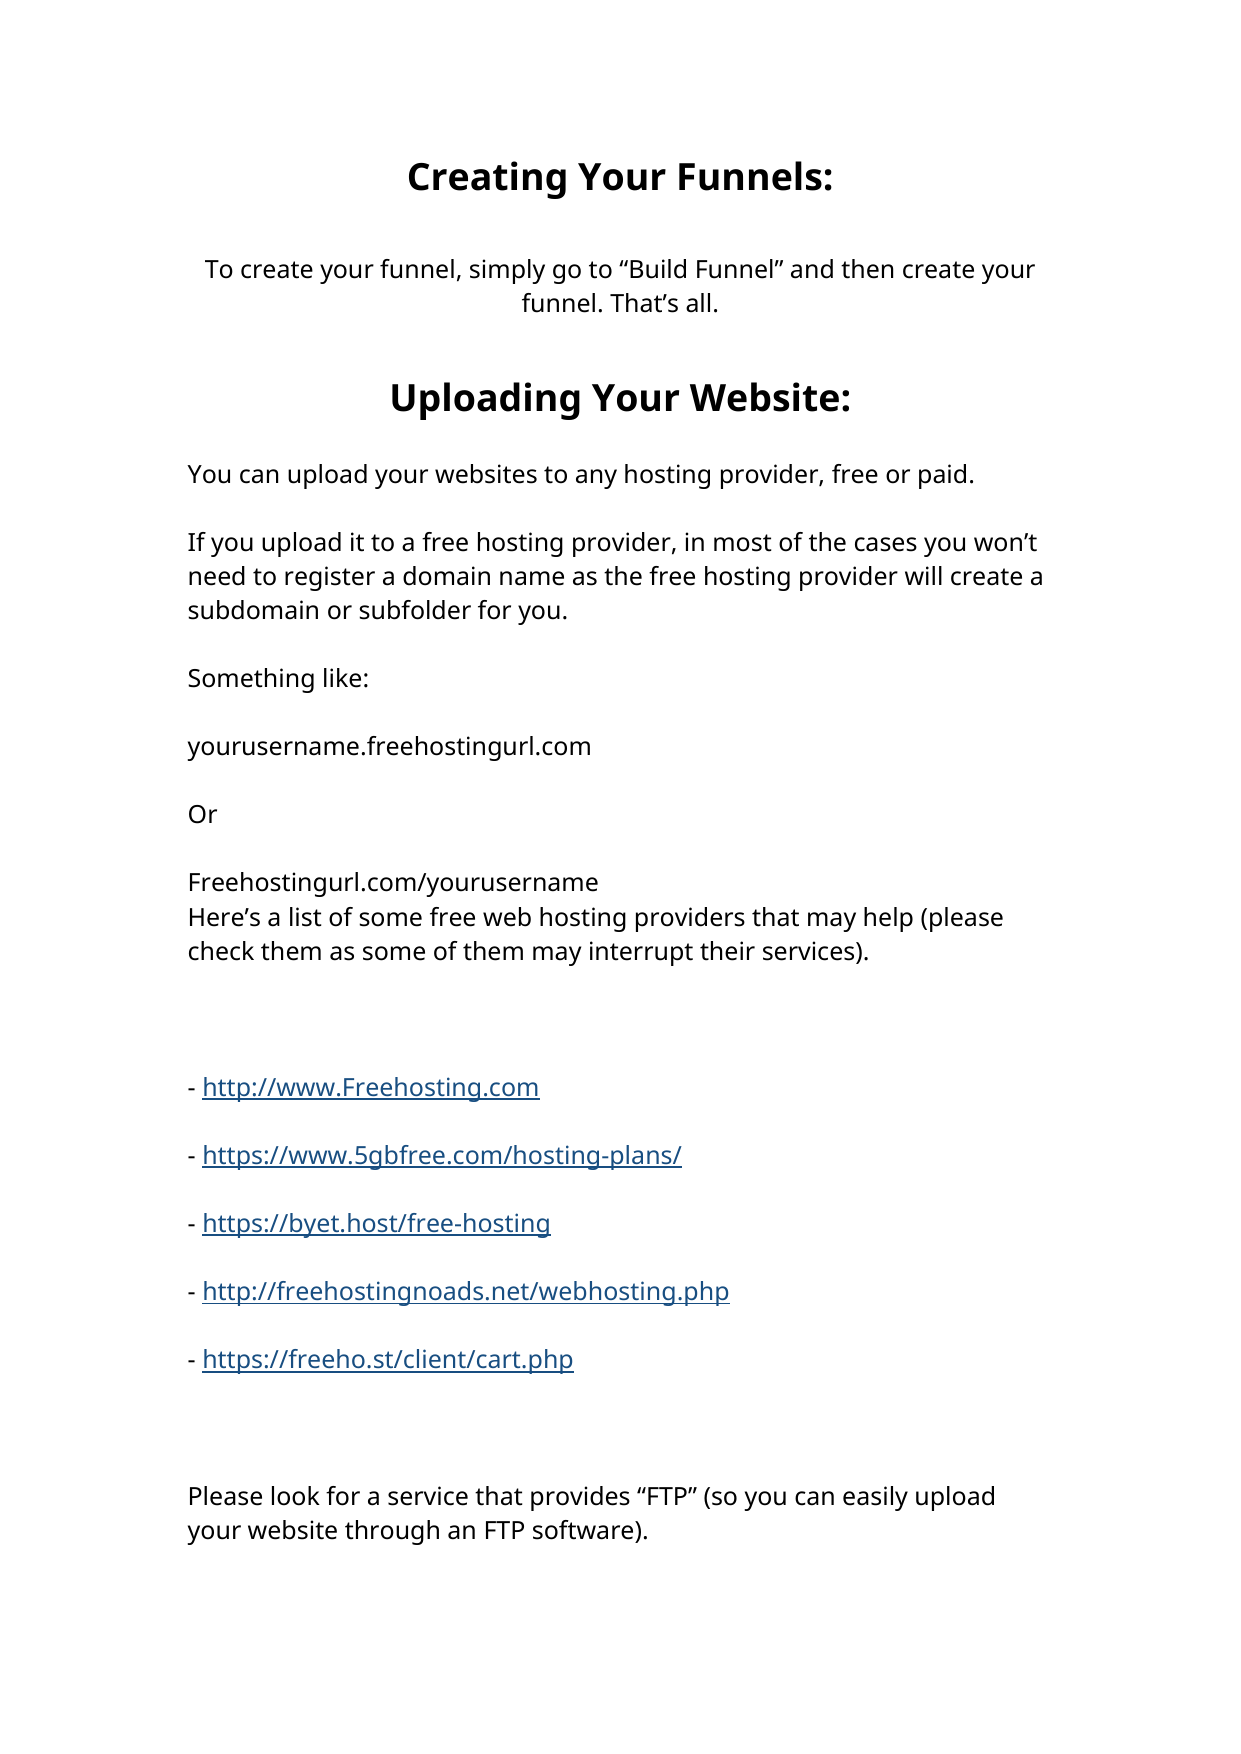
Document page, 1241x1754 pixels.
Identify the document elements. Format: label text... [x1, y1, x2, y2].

text Here’s a list of some free web hosting providers that may help (please check them as some of them may interrupt their services). [187, 899, 1053, 967]
text - http://www.Freehosting.com ​ - https://www.5gbfree.com/hosting-plans/ - https://byet.host/free-hosting ​ - http://freehostingnoads.net/webhosting.php ​ - https://freeho.st/client/cart.php ​ [187, 1069, 1053, 1410]
text Something like: [187, 661, 1053, 695]
text Please look for a service that provides “FTP” (so you can easily upload your website through an FTP software). [187, 1478, 1053, 1546]
text You can upload your websites to any hosting provider, free or paid. [187, 456, 1053, 490]
text Or [187, 797, 1053, 831]
text Creating Your Funnels: [187, 150, 1053, 201]
text If you upload it to a free hosting provider, in most of the cases you won’t need to register a domain name as the free hosting provider will create a subdomain or subfolder for you. [187, 524, 1053, 627]
text To create your funnel, simply go to “Build Funnel” and then create your funnel. That’s all. [187, 252, 1053, 320]
text yourusername.freehostingurl.com [187, 729, 1053, 763]
text Uploading Your Website: [187, 371, 1053, 422]
text Freehostingurl.com/yourusername [187, 865, 1053, 899]
